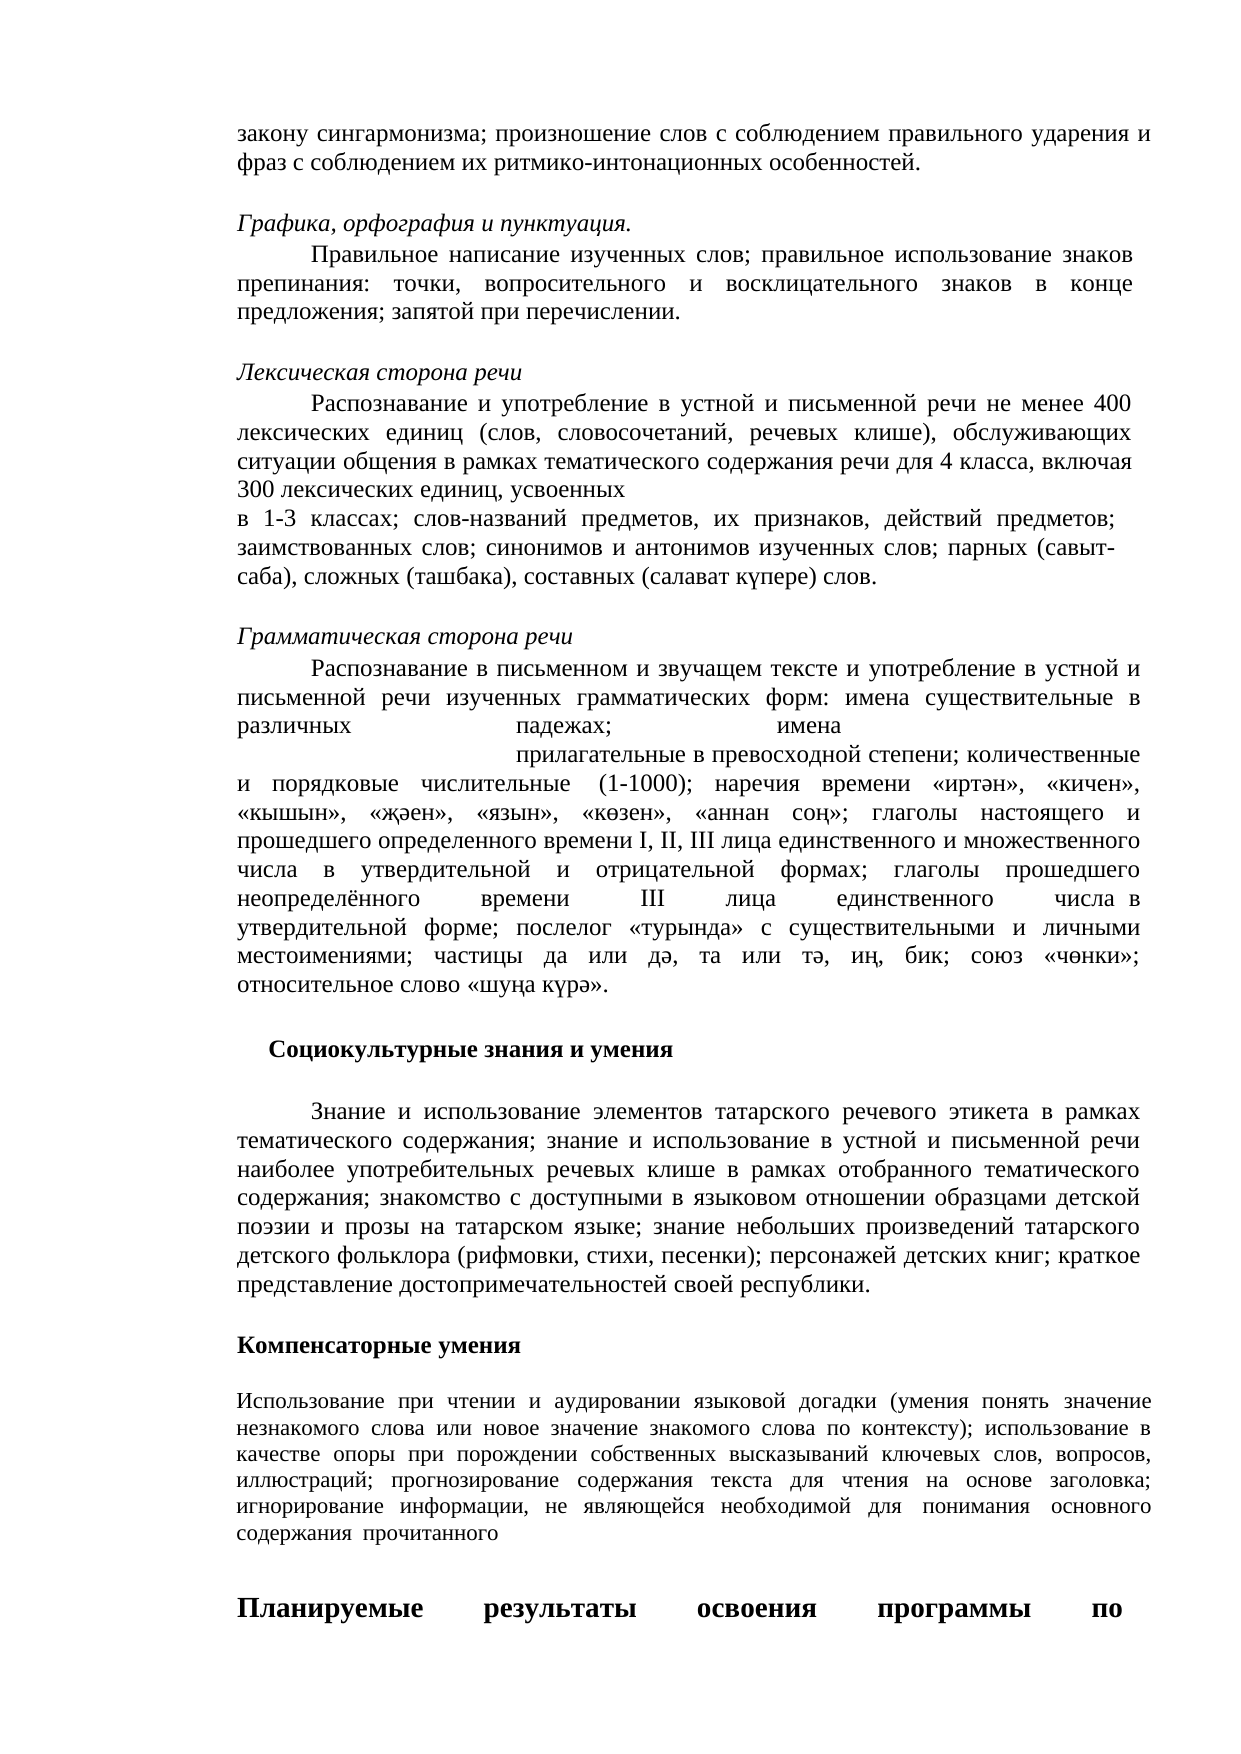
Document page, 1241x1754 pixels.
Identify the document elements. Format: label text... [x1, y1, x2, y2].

text Распознавание в письменном и звучащем тексте и употребление в устной и письменной речи изученных грамматических форм: имена существительные в различных падежах; имена прилагательные в превосходной степени; количественные и порядковые числительные (1-1000); наречия времени «иртән», «кичен», «кышын», «җәен», «язын», «көзен», «аннан соң»; глаголы настоящего и прошедшего определенного времени I, II, III лица единственного и множественного числа в утвердительной и отрицательной формах; глаголы прошедшего неопределённого времени III лица единственного числа в утвердительной форме; послелог «турында» с существительными и личными местоимениями; частицы да или дә, та или тә, иң, бик; союз «чөнки»; относительное слово «шуңа күрә». [237, 653, 1140, 998]
text в 1-3 классах; слов-названий предметов, их признаков, действий предметов; заимствованных слов; синонимов и антонимов изученных слов; парных (савыт-саба), сложных (ташбака), составных (салават күпере) слов. [237, 503, 1116, 589]
text Компенсаторные умения [237, 1330, 1152, 1358]
text Распознавание и употребление в устной и письменной речи не менее 400 лексических единиц (слов, словосочетаний, речевых клише), обслуживающих ситуации общения в рамках тематического содержания речи для 4 класса, включая 300 лексических единиц, усвоенных [237, 388, 1132, 503]
text Грамматическая сторона речи [237, 621, 1152, 650]
text Графика, орфография и пунктуация. [237, 208, 1152, 236]
text Использование при чтении и аудировании языковой догадки (умения понять значение незнакомого слова или новое значение знакомого слова по контексту); использование в качестве опоры при порождении собственных высказываний ключевых слов, вопросов, иллюстраций; прогнозирование содержания текста для чтения на основе заголовка; игнорирование информации, не являющейся необходимой для понимания основного содержания прочитанного [236, 1387, 1152, 1545]
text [237, 1590, 1123, 1624]
text Знание и использование элементов татарского речевого этикета в рамках тематического содержания; знание и использование в устной и письменной речи наиболее употребительных речевых клише в рамках отобранного тематического содержания; знакомство с доступными в языковом отношении образцами детской поэзии и прозы на татарском языке; знание небольших произведений татарского детского фольклора (рифмовки, стихи, песенки); персонажей детских книг; краткое представление достопримечательностей своей республики. [237, 1096, 1140, 1297]
text Социокультурные знания и умения [237, 1034, 1152, 1062]
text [237, 118, 1152, 176]
text Лексическая сторона речи [237, 357, 1152, 386]
text Правильное написание изученных слов; правильное использование знаков препинания: точки, вопросительного и восклицательного знаков в конце предложения; запятой при перечислении. [237, 239, 1134, 325]
